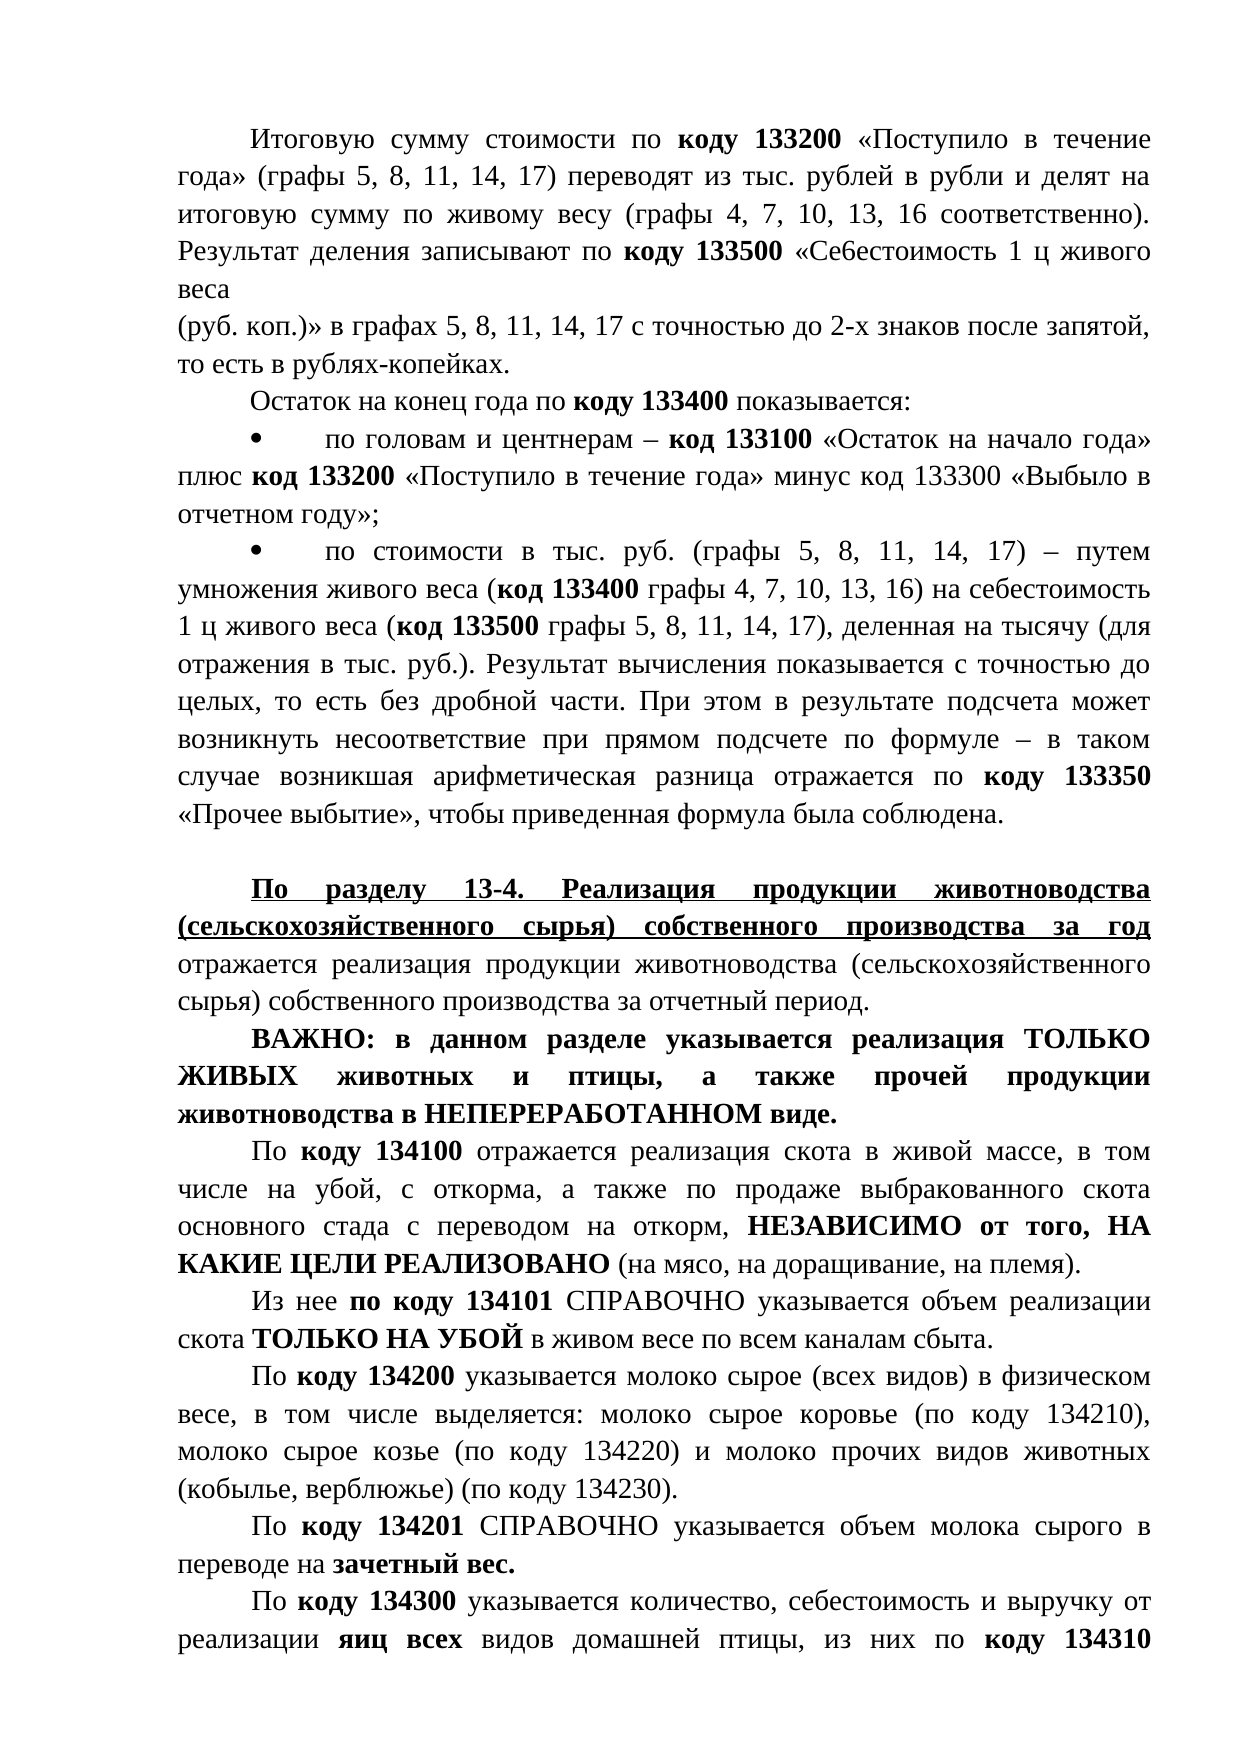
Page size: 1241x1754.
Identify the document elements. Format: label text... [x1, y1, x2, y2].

list по стоимости в тыс. руб. (графы 5, 8, 11, 14, 17) – путем умножения живого веса (код 133400 графы 4, 7, 10, 13, 16) на себестоимость 1 ц живого веса (код 133500 графы 5, 8, 11, 14, 17), деленная на тысячу (для отражения в тыс. руб.). Результат вычисления показывается с точностью до целых, то есть без дробной части. При этом в результате подсчета может возникнуть несоответствие при прямом подсчете по формуле – в таком случае возникшая арифметическая разница отражается по коду 133350 «Прочее выбытие», чтобы приведенная формула была соблюдена. [177, 531, 1152, 831]
text Из нее по коду 134101 СПРАВОЧНО указывается объем реализации скота ТОЛЬКО НА УБОЙ в живом весе по всем каналам сбыта. [177, 1281, 1152, 1356]
text По разделу 13-4. Реализация продукции животноводства (сельскохозяйственного сырья) собственного производства за год отражается реализация продукции животноводства (сельскохозяйственного сырья) собственного производства за отчетный период. [177, 868, 1152, 1018]
text По коду 134201 СПРАВОЧНО указывается объем молока сырого в переводе на зачетный вес. [177, 1506, 1152, 1581]
text По коду 134100 отражается реализация скота в живой массе, в том числе на убой, с откорма, а также по продаже выбракованного скота основного стада с переводом на откорм, НЕЗАВИСИМО от того, НА КАКИЕ ЦЕЛИ РЕАЛИЗОВАНО (на мясо, на доращивание, на племя). [177, 1131, 1152, 1281]
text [177, 1581, 1152, 1656]
text ВАЖНО: в данном разделе указывается реализация ТОЛЬКО ЖИВЫХ животных и птицы, а также прочей продукции животноводства в НЕПЕРЕРАБОТАННОМ виде. [177, 1018, 1152, 1131]
text По коду 134200 указывается молоко сырое (всех видов) в физическом весе, в том числе выделяется: молоко сырое коровье (по коду 134210), молоко сырое козье (по коду 134220) и молоко прочих видов животных (кобылье, верблюжье) (по коду 134230). [177, 1356, 1152, 1506]
list по головам и центнерам – код 133100 «Остаток на начало года» плюс код 133200 «Поступило в течение года» минус код 133300 «Выбыло в отчетном году»; [177, 418, 1152, 531]
text Итоговую сумму стоимости по коду 133200 «Поступило в течение года» (графы 5, 8, 11, 14, 17) переводят из тыс. рублей в рубли и делят на итоговую сумму по живому весу (графы 4, 7, 10, 13, 16 соответственно). Результат деления записывают по коду 133500 «Се6естоимость 1 ц живого веса (руб. коп.)» в графах 5, 8, 11, 14, 17 с точностью до 2-х знаков после запятой, то есть в рублях-копейках. [177, 118, 1152, 381]
text Остаток на конец года по коду 133400 показывается: [177, 381, 1152, 418]
